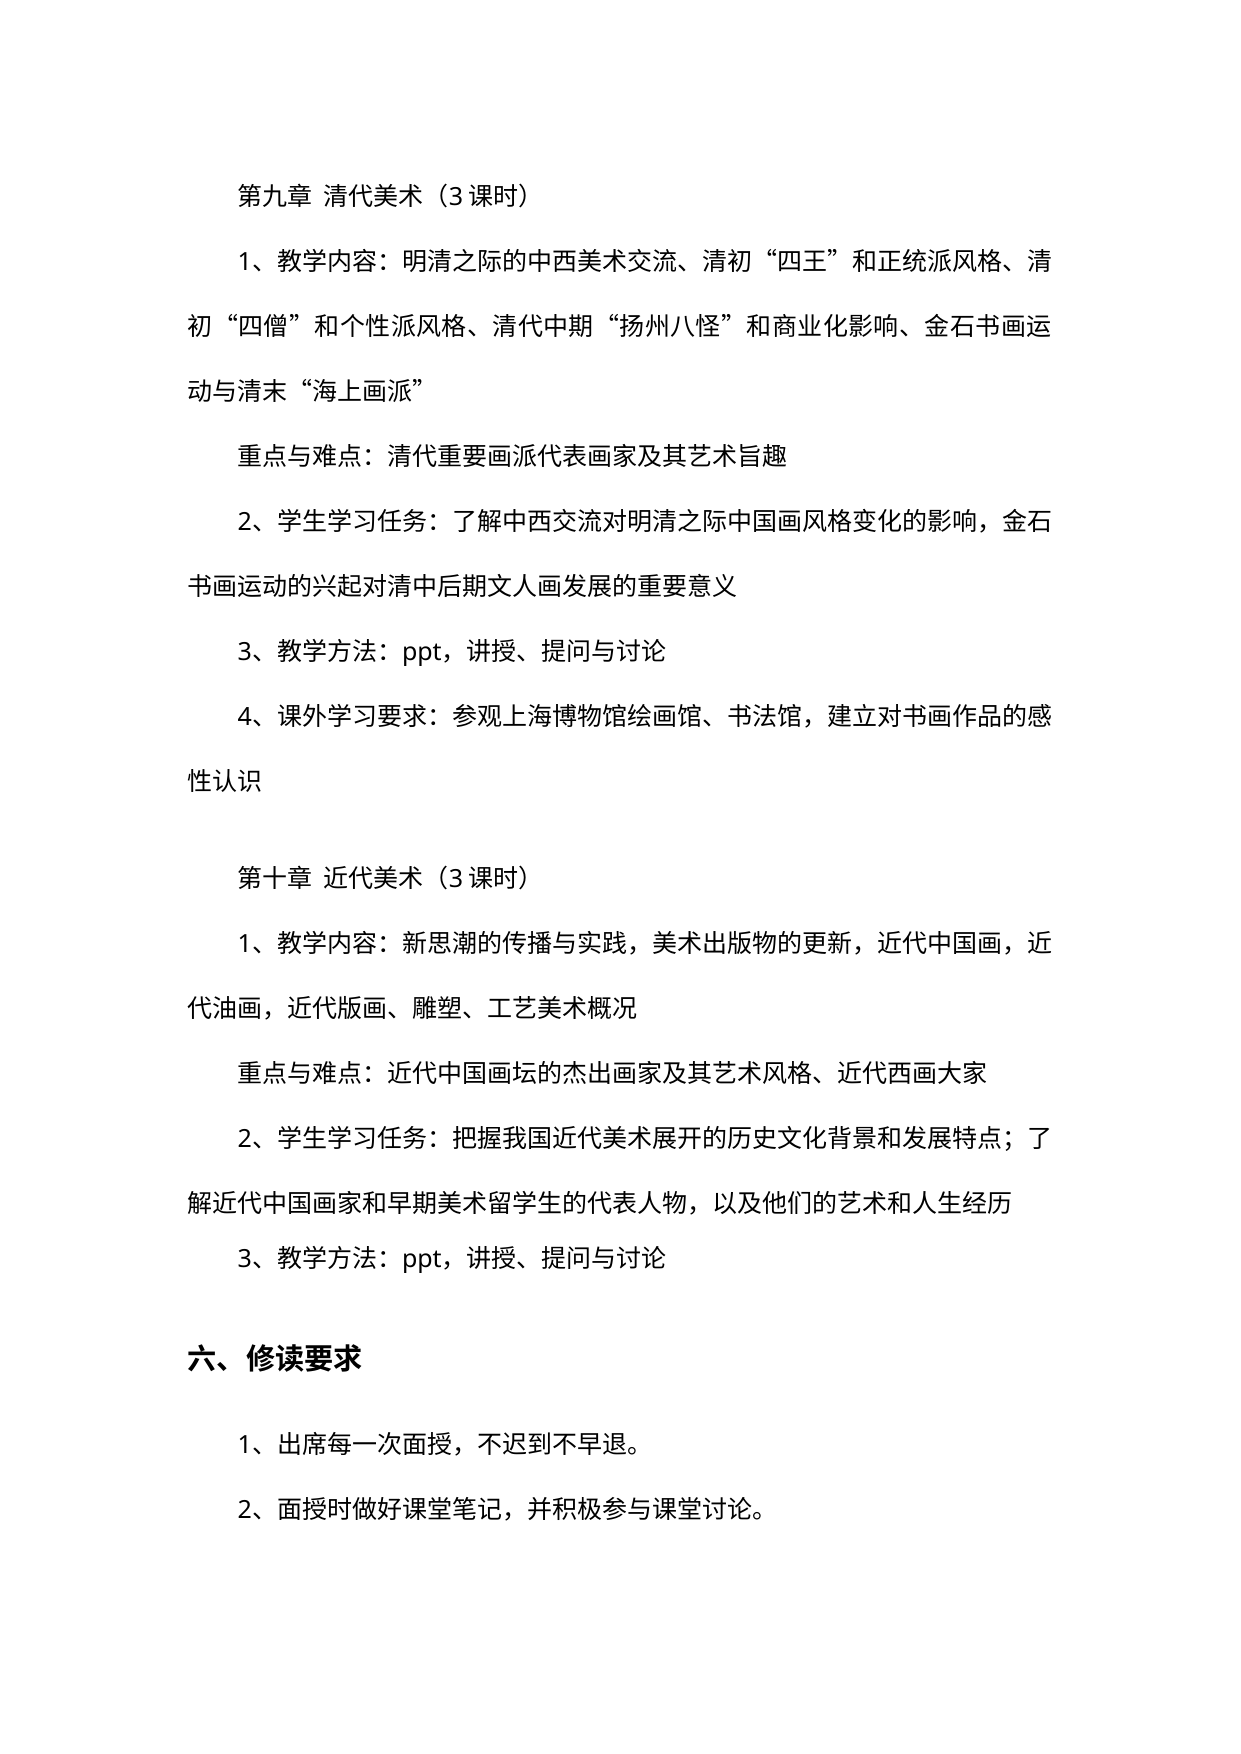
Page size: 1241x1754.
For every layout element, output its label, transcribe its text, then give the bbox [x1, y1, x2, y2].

text 2、学生学习任务：了解中西交流对明清之际中国画风格变化的影响，金石书画运动的兴起对清中后期文人画发展的重要意义 [187, 487, 1053, 617]
text 重点与难点：清代重要画派代表画家及其艺术旨趣 [187, 422, 1053, 487]
text 2、学生学习任务：把握我国近代美术展开的历史文化背景和发展特点；了解近代中国画家和早期美术留学生的代表人物，以及他们的艺术和人生经历 [187, 1104, 1053, 1234]
text 1、教学内容：明清之际的中西美术交流、清初“四王”和正统派风格、清初“四僧”和个性派风格、清代中期“扬州八怪”和商业化影响、金石书画运动与清末“海上画派” [187, 227, 1053, 422]
text 第九章 清代美术（3课时） [187, 162, 1053, 227]
text 六、修读要求 [187, 1324, 1053, 1389]
text 3、教学方法：ppt，讲授、提问与讨论 [187, 1234, 1053, 1276]
text 1、出席每一次面授，不迟到不早退。 [187, 1410, 1053, 1475]
text 4、课外学习要求：参观上海博物馆绘画馆、书法馆，建立对书画作品的感性认识 [187, 682, 1053, 812]
text 2、面授时做好课堂笔记，并积极参与课堂讨论。 [187, 1475, 1053, 1540]
text 重点与难点：近代中国画坛的杰出画家及其艺术风格、近代西画大家 [187, 1039, 1053, 1104]
text 第十章 近代美术（3课时） [187, 844, 1053, 909]
text 3、教学方法：ppt，讲授、提问与讨论 [187, 617, 1053, 682]
text 1、教学内容：新思潮的传播与实践，美术出版物的更新，近代中国画，近代油画，近代版画、雕塑、工艺美术概况 [187, 909, 1053, 1039]
